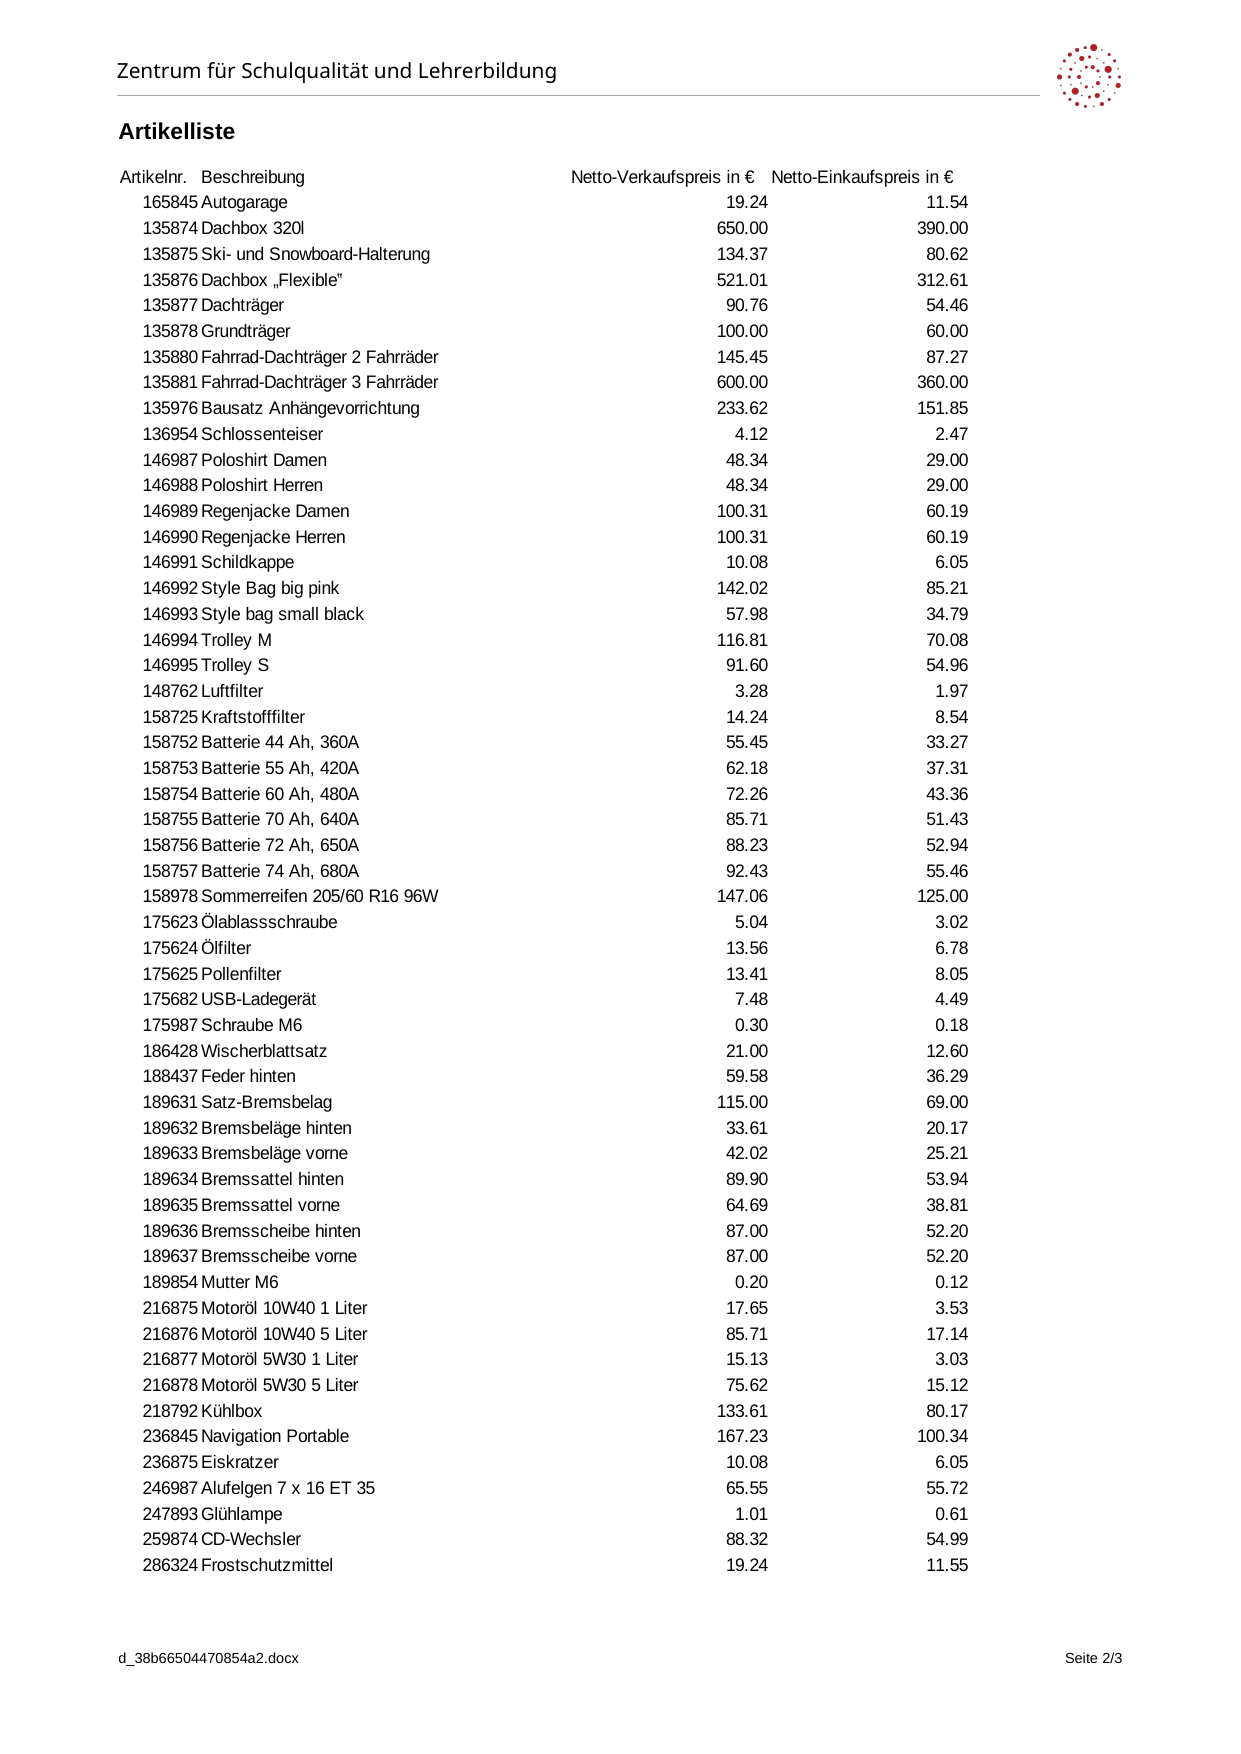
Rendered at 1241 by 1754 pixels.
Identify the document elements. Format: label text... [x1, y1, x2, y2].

picture [1056, 40, 1122, 112]
text Artikelliste [118, 118, 1122, 144]
